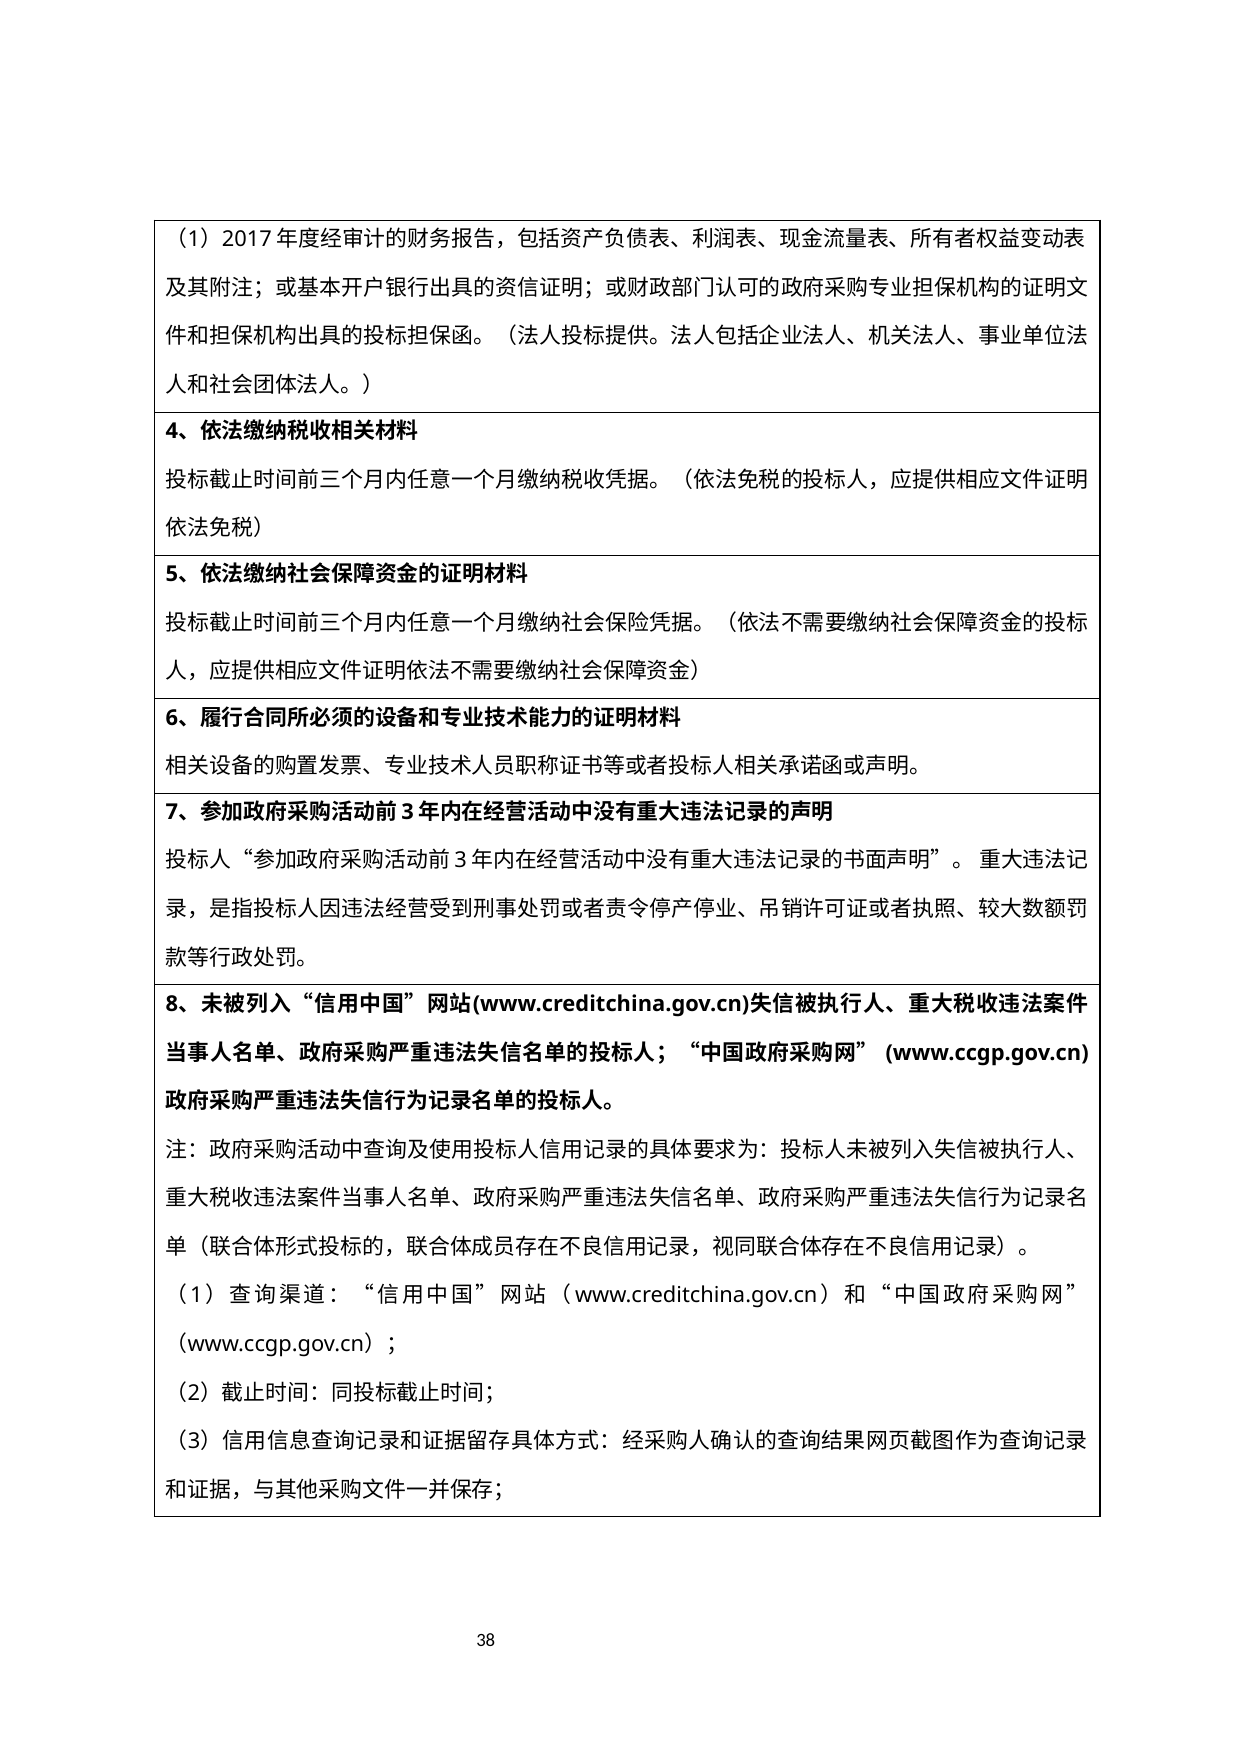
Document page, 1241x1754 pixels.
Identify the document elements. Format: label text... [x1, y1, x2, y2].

table_cell 4、依法缴纳税收相关材料 投标截止时间前三个月内任意一个月缴纳税收凭据。（依法免税的投标人，应提供相应文件证明依法免税） [155, 413, 1099, 555]
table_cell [155, 985, 1099, 1516]
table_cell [155, 221, 1099, 412]
table_cell 7、参加政府采购活动前3年内在经营活动中没有重大违法记录的声明 投标人“参加政府采购活动前3年内在经营活动中没有重大违法记录的书面声明”。 重大违法记录，是指投标人因违法经营受到刑事处罚或者责令停产停业、吊销许可证或者执照、较大数额罚款等行政处罚。 [155, 794, 1099, 984]
table_cell 6、履行合同所必须的设备和专业技术能力的证明材料 相关设备的购置发票、专业技术人员职称证书等或者投标人相关承诺函或声明。 [155, 699, 1099, 792]
table_cell 5、依法缴纳社会保障资金的证明材料 投标截止时间前三个月内任意一个月缴纳社会保险凭据。（依法不需要缴纳社会保障资金的投标人，应提供相应文件证明依法不需要缴纳社会保障资金） [155, 556, 1099, 698]
